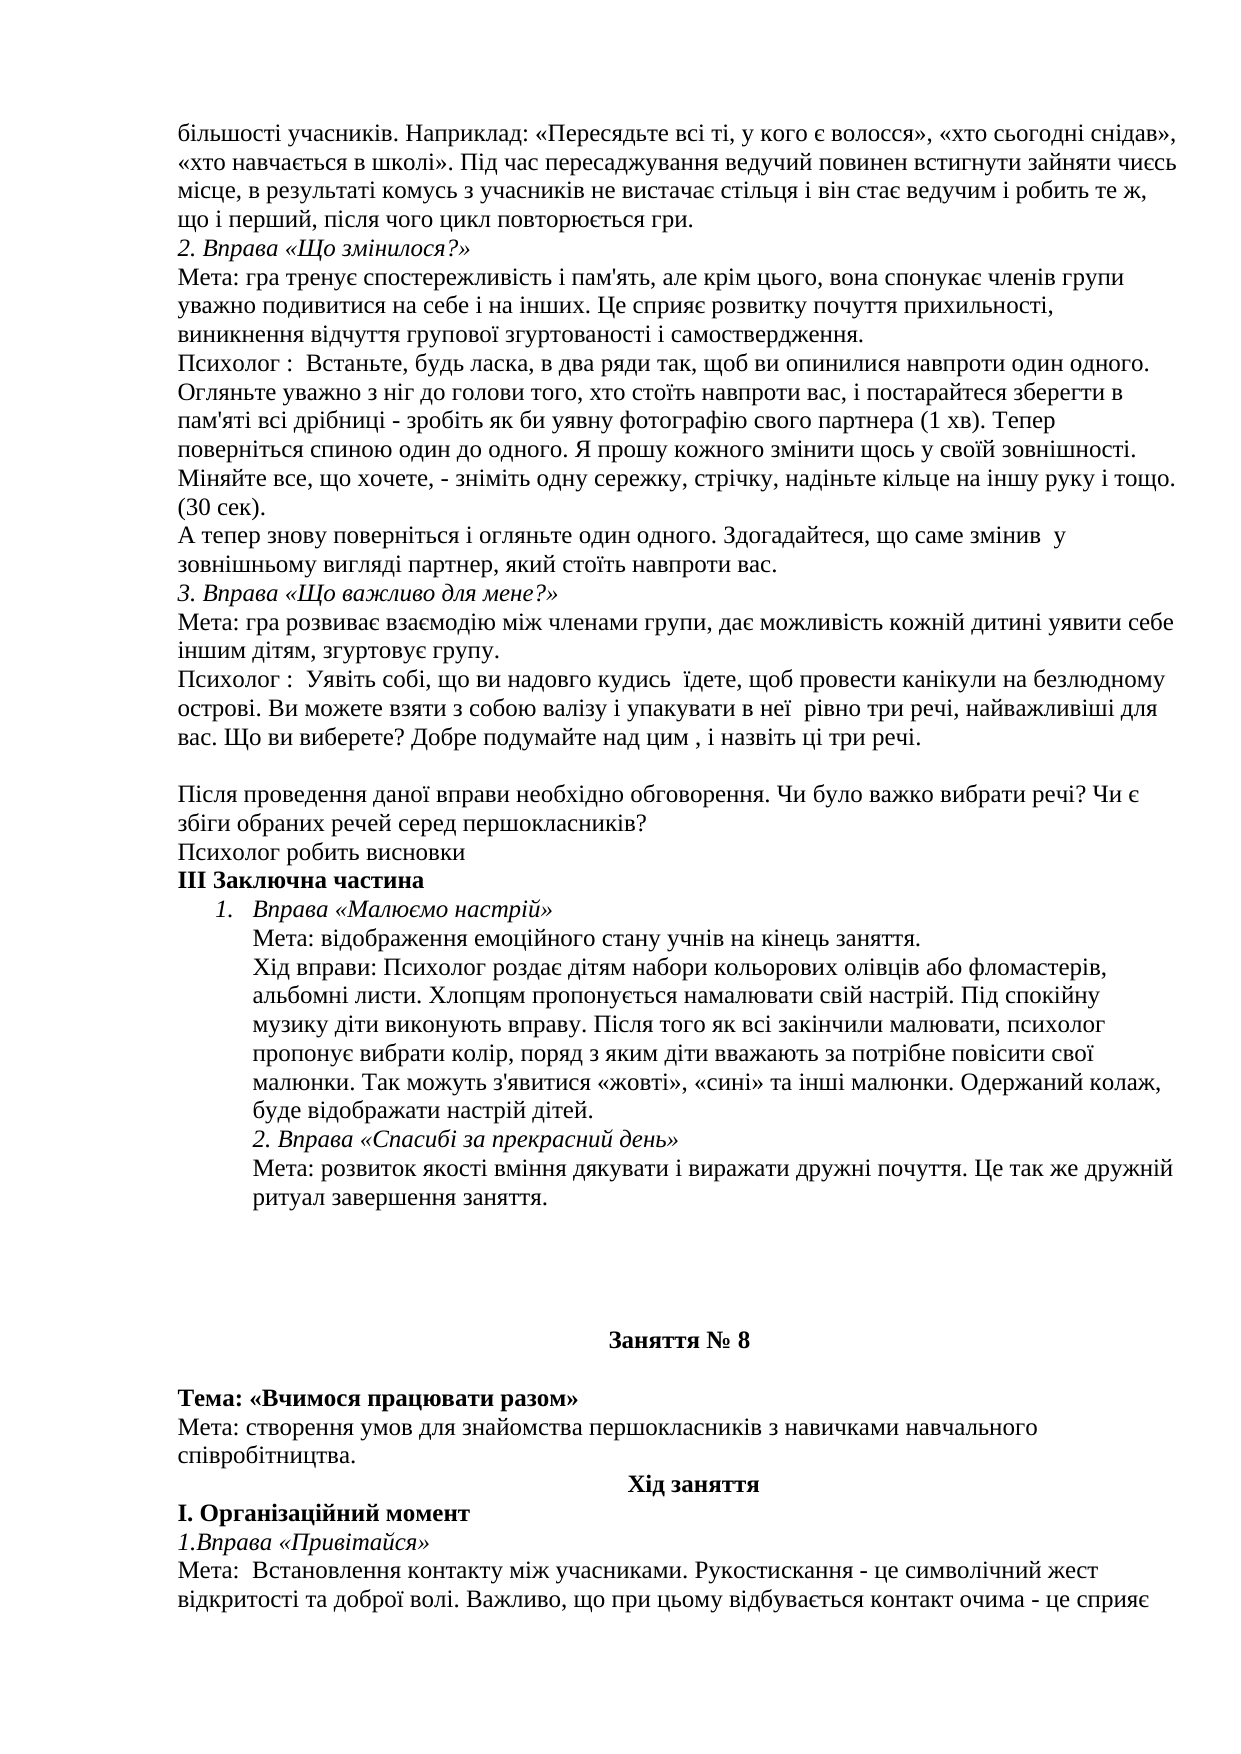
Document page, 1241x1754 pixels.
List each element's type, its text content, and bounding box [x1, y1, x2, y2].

list Вправа «Малюємо настрій» Мета: відображення емоційного стану учнів на кінець заняття. Хід вправи: Психолог роздає дітям набори кольорових олівців або фломастерів, альбомні листи. Хлопцям пропонується намалювати свій настрій. Під спокійну музику діти виконують вправу. Після того як всі закінчили малювати, психолог пропонує вибрати колір, поряд з яким діти вважають за потрібне повісити свої малюнки. Так можуть з'явитися «жовті», «сині» та інші малюнки. Одержаний колаж, буде відображати настрій дітей. 2. Вправа «Спасибі за прекрасний день» Мета: розвиток якості вміння дякувати і виражати дружні почуття. Це так же дружній ритуал завершення заняття. [215, 894, 1181, 1211]
text Заняття № 8 [177, 1326, 1181, 1354]
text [177, 1498, 1181, 1613]
text Тема: «Вчимося працювати разом» Мета: створення умов для знайомства першокласників з навичками навчального співробітництва. Хід заняття [177, 1383, 1181, 1498]
text Психолог робить висновки ІІІ Заключна частина [177, 837, 1181, 894]
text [177, 118, 1181, 751]
text Після проведення даної вправи необхідно обговорення. Чи було важко вибрати речі? Чи є збіги обраних речей серед першокласників? [177, 779, 1181, 837]
